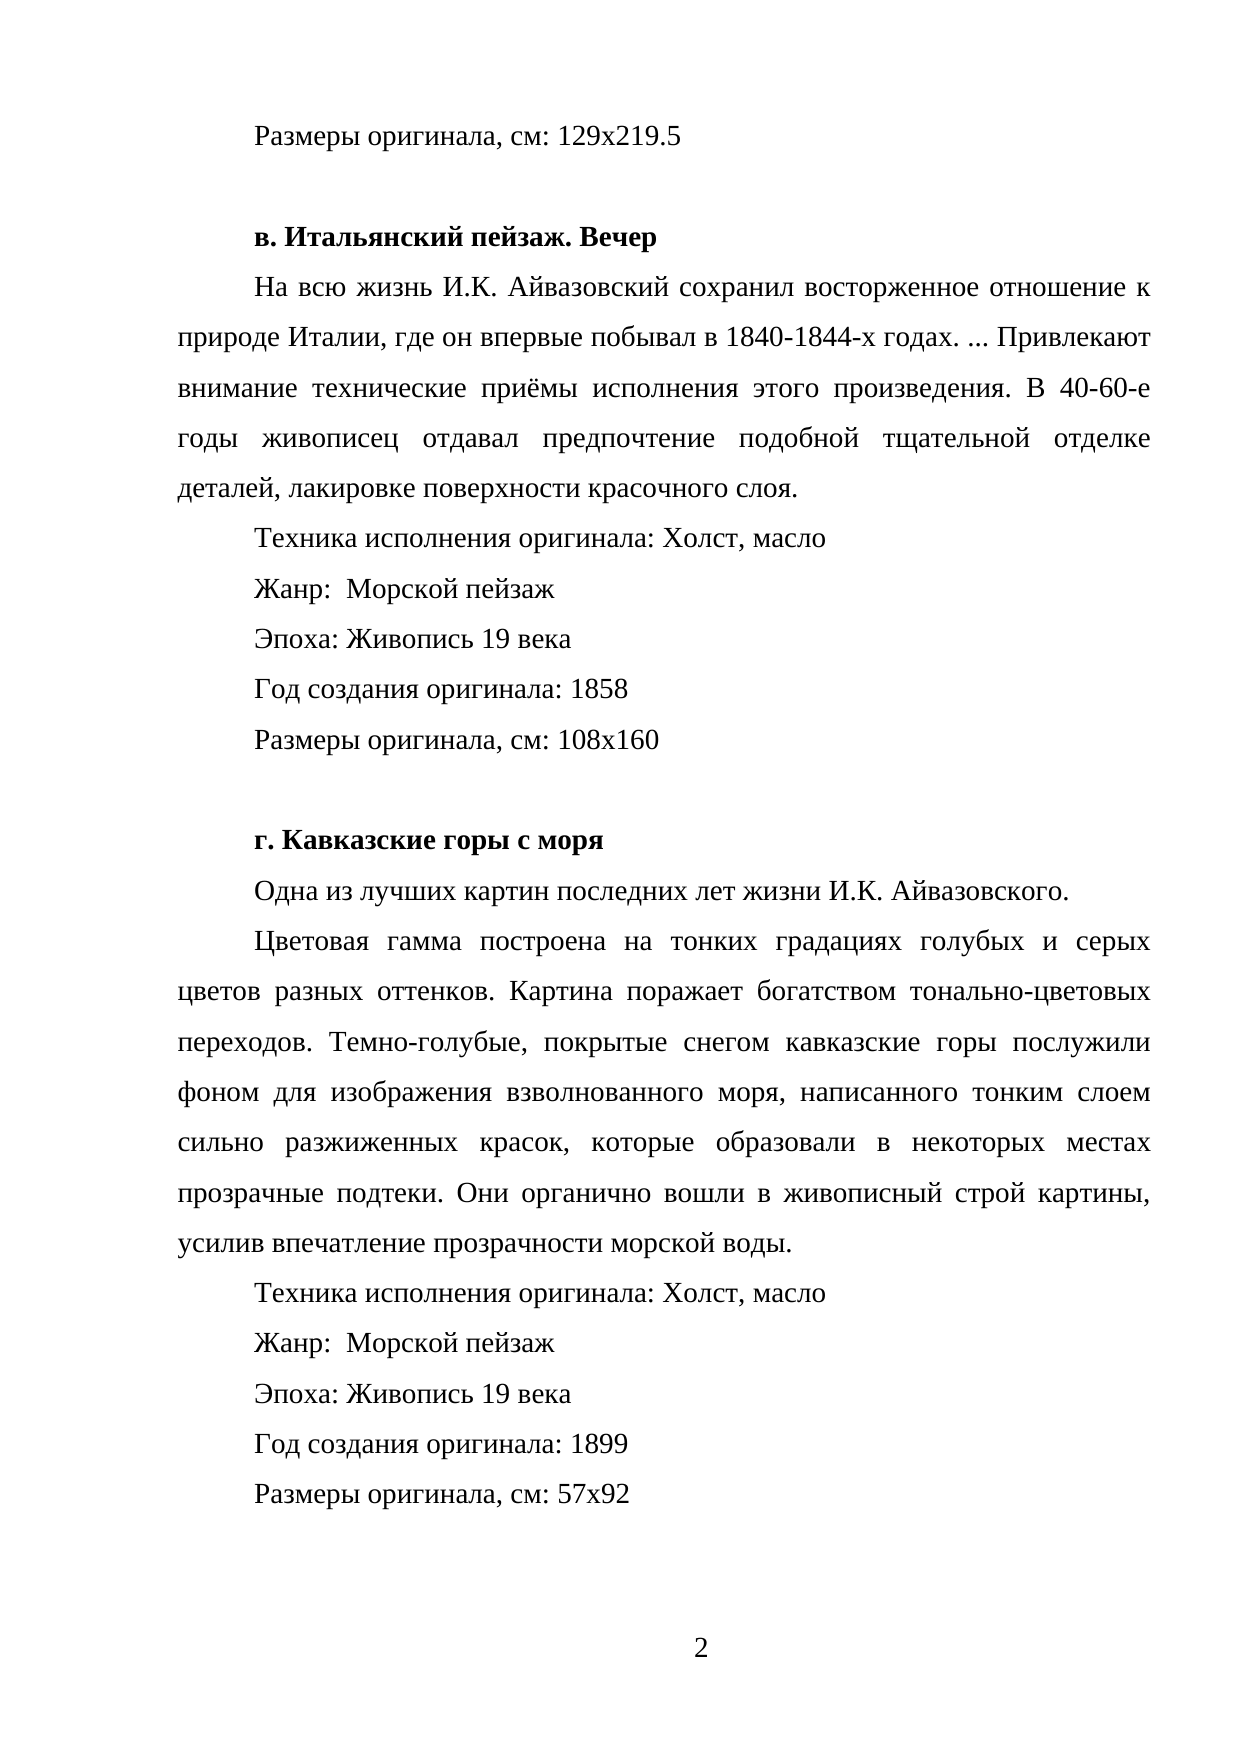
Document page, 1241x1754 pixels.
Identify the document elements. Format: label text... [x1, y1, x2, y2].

text На всю жизнь И.К. Айвазовский сохранил восторженное отношение к природе Италии, где он впервые побывал в 1840-1844-х годах. ... Привлекают внимание технические приёмы исполнения этого произведения. В 40-60-е годы живописец отдавал предпочтение подобной тщательной отделке деталей, лакировке поверхности красочного слоя. [177, 269, 1152, 504]
text Цветовая гамма построена на тонких градациях голубых и серых цветов разных оттенков. Картина поражает богатством тонально-цветовых переходов. Темно-голубые, покрытые снегом кавказские горы послужили фоном для изображения взволнованного моря, написанного тонким слоем сильно разжиженных красок, которые образовали в некоторых местах прозрачные подтеки. Они органично вошли в живописный строй картины, усилив впечатление прозрачности морской воды. [177, 923, 1152, 1258]
text Эпоха: Живопись 19 века [177, 1376, 1152, 1409]
text Техника исполнения оригинала: Холст, масло [177, 1275, 1152, 1309]
text Одна из лучших картин последних лет жизни И.К. Айвазовского. [177, 873, 1152, 906]
text Год создания оригинала: 1899 [177, 1426, 1152, 1460]
text Жанр: Морской пейзаж [177, 571, 1152, 604]
text Размеры оригинала, см: 108х160 [177, 722, 1152, 755]
text Эпоха: Живопись 19 века [177, 621, 1152, 655]
subtitle в. Итальянский пейзаж. Вечер [177, 219, 1152, 252]
text Размеры оригинала, см: 129х219.5 [177, 118, 1152, 152]
subtitle г. Кавказские горы с моря [177, 822, 1152, 856]
text Год создания оригинала: 1858 [177, 672, 1152, 705]
text Размеры оригинала, см: 57х92 [177, 1477, 1152, 1510]
text Техника исполнения оригинала: Холст, масло [177, 521, 1152, 554]
text Жанр: Морской пейзаж [177, 1326, 1152, 1359]
